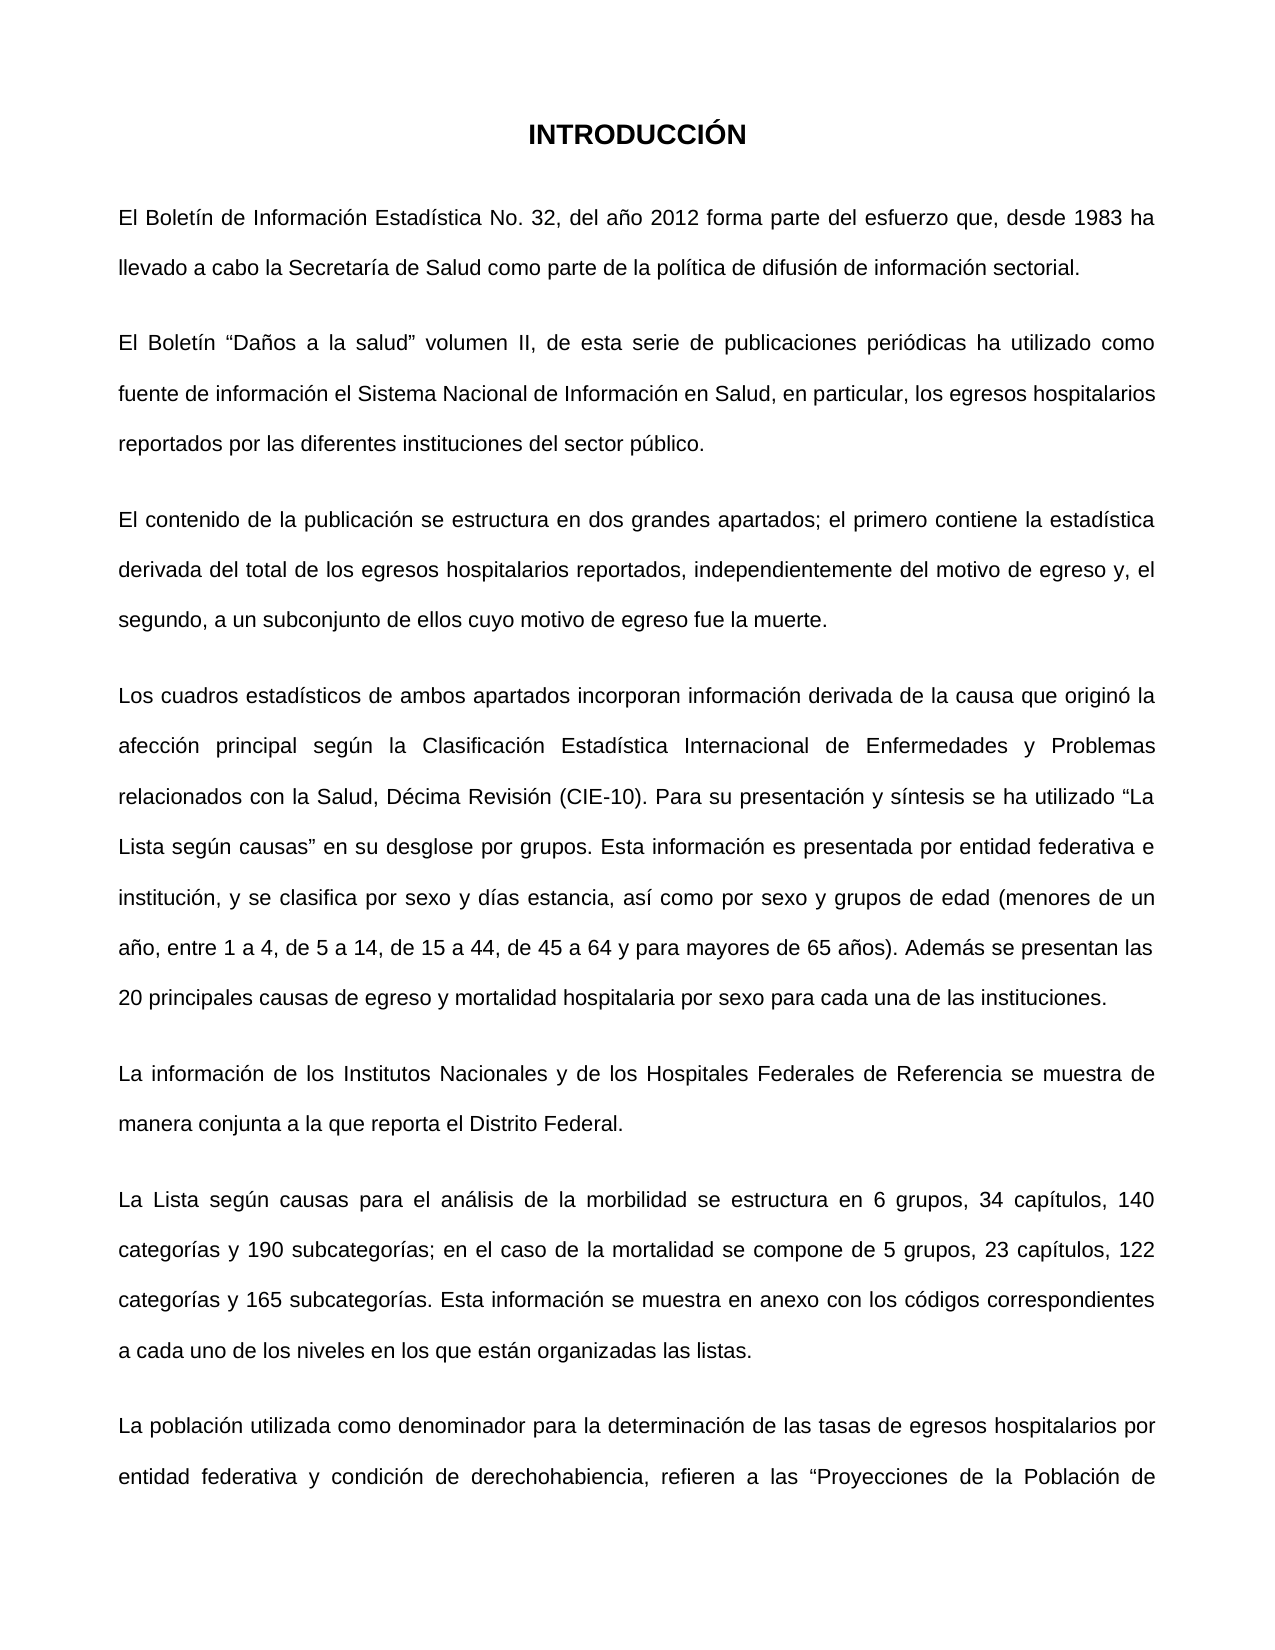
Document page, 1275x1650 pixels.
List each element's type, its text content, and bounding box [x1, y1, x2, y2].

text El Boletín “Daños a la salud” volumen II, de esta serie de publicaciones periódicas ha utilizado como fuente de información el Sistema Nacional de Información en Salud, en particular, los egresos hospitalarios reportados por las diferentes instituciones del sector público. [118, 330, 1157, 456]
text El Boletín de Información Estadística No. 32, del año 2012 forma parte del esfuerzo que, desde 1983 ha llevado a cabo la Secretaría de Salud como parte de la política de difusión de información sectorial. [118, 204, 1157, 280]
text La Lista según causas para el análisis de la morbilidad se estructura en 6 grupos, 34 capítulos, 140 categorías y 190 subcategorías; en el caso de la mortalidad se compone de 5 grupos, 23 capítulos, 122 categorías y 165 subcategorías. Esta información se muestra en anexo con los códigos correspondientes a cada uno de los niveles en los que están organizadas las listas. [118, 1187, 1157, 1363]
text Los cuadros estadísticos de ambos apartados incorporan información derivada de la causa que originó la afección principal según la Clasificación Estadística Internacional de Enfermedades y Problemas relacionados con la Salud, Décima Revisión (CIE-10). Para su presentación y síntesis se ha utilizado “La Lista según causas” en su desglose por grupos. Esta información es presentada por entidad federativa e institución, y se clasifica por sexo y días estancia, así como por sexo y grupos de edad (menores de un año, entre 1 a 4, de 5 a 14, de 15 a 44, de 45 a 64 y para mayores de 65 años). Además se presentan las 20 principales causas de egreso y mortalidad hospitalaria por sexo para cada una de las instituciones. [118, 683, 1157, 1011]
text La información de los Institutos Nacionales y de los Hospitales Federales de Referencia se muestra de manera conjunta a la que reporta el Distrito Federal. [118, 1061, 1157, 1136]
text INTRODUCCIÓN [118, 118, 1157, 151]
text El contenido de la publicación se estructura en dos grandes apartados; el primero contiene la estadística derivada del total de los egresos hospitalarios reportados, independientemente del motivo de egreso y, el segundo, a un subconjunto de ellos cuyo motivo de egreso fue la muerte. [118, 507, 1157, 633]
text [118, 1413, 1157, 1489]
